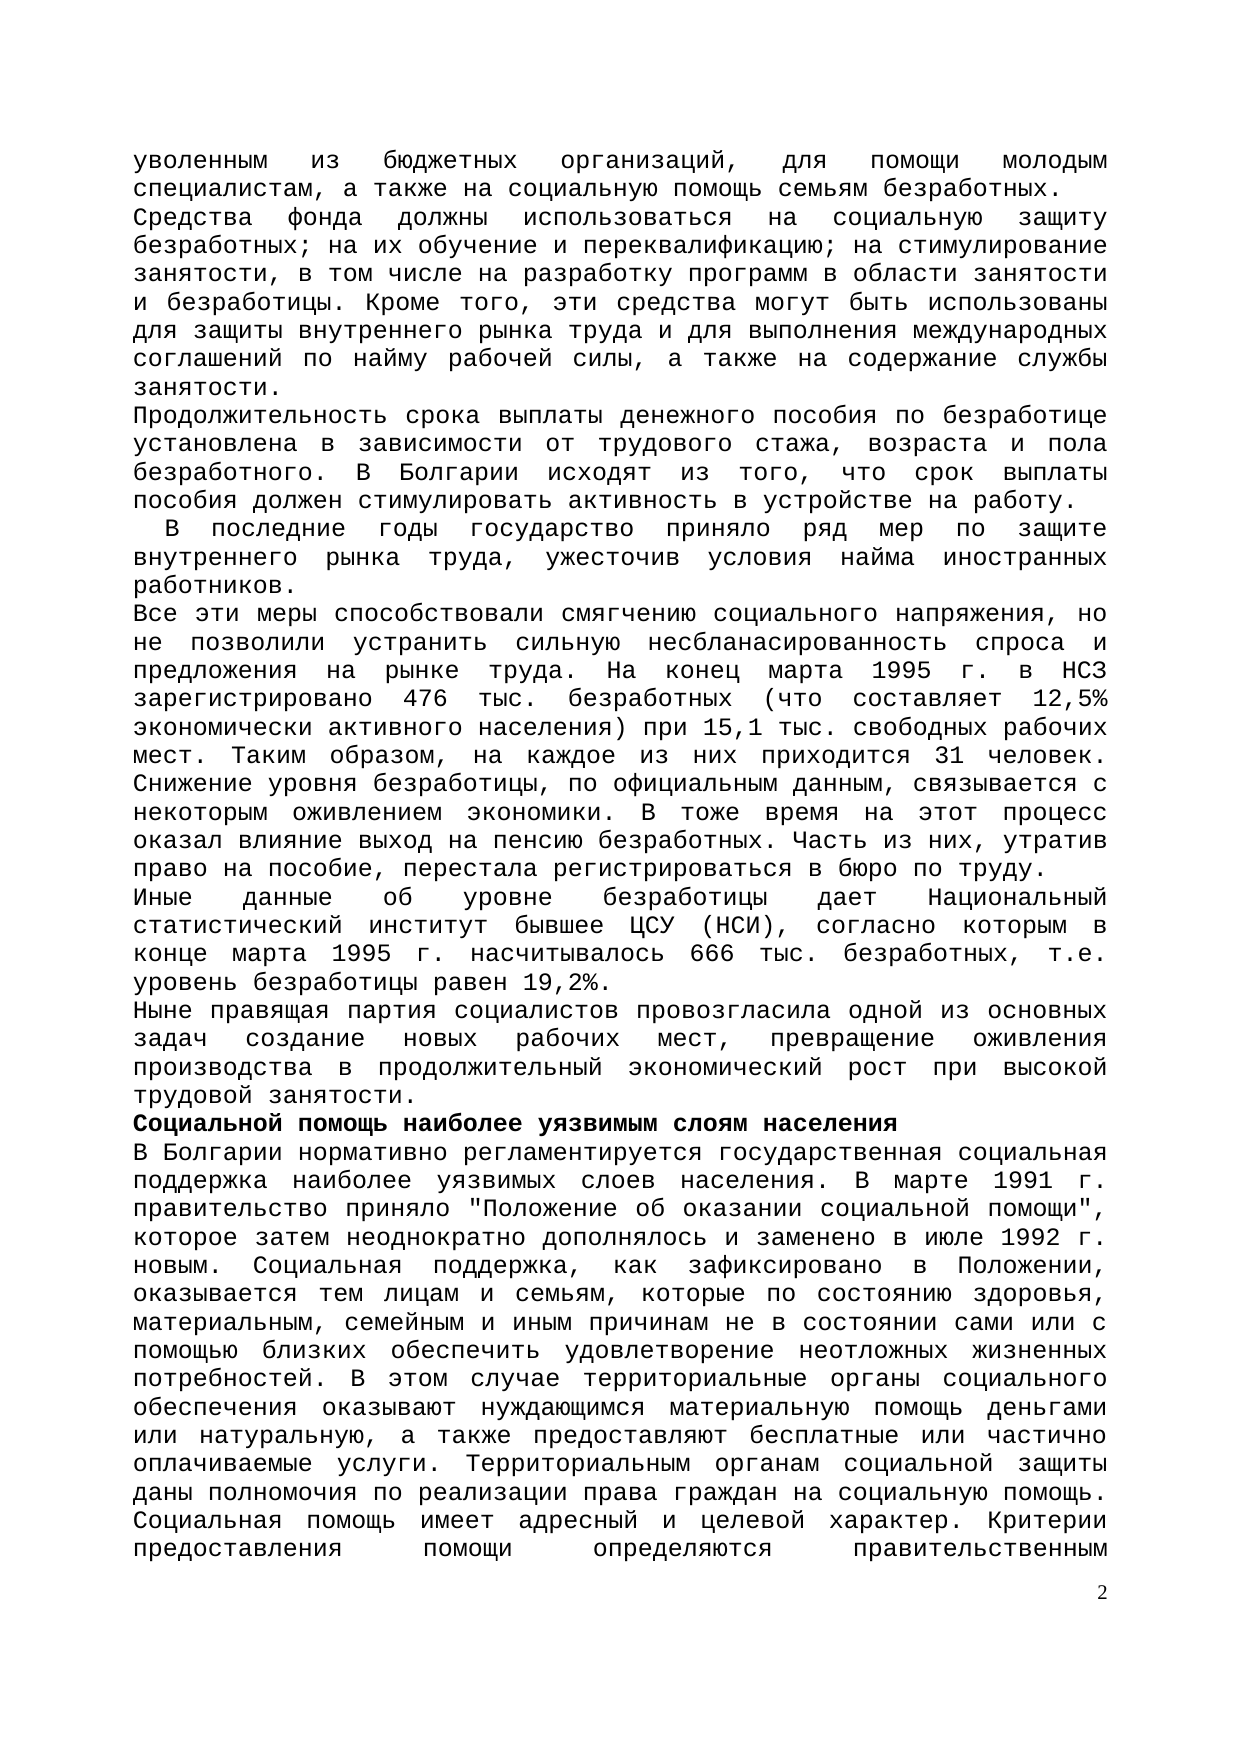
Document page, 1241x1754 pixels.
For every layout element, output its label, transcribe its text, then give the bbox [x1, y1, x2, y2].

text Все эти меры способствовали смягчению социального напряжения, но не позволили устранить сильную несбланасированность спроса и предложения на рынке труда. На конец марта 1995 г. в НСЗ зарегистрировано 476 тыс. безработных (что составляет 12,5% экономически активного населения) при 15,1 тыс. свободных рабочих мест. Таким образом, на каждое из них приходится 31 человек. Снижение уровня безработицы, по официальным данным, связывается с некоторым оживлением экономики. В тоже время на этот процесс оказал влияние выход на пенсию безработных. Часть из них, утратив право на пособие, перестала регистрироваться в бюро по труду. [133, 601, 1108, 884]
text Иные данные об уровне безработицы дает Национальный статистический институт бывшее ЦСУ (НСИ), согласно которым в конце марта 1995 г. насчитывалось 666 тыс. безработных, т.е. уровень безработицы равен 19,2%. [133, 884, 1108, 998]
text В последние годы государство приняло ряд мер по защите внутреннего рынка труда, ужесточив условия найма иностранных работников. [133, 516, 1108, 601]
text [133, 1508, 1108, 1564]
text Продолжительность срока выплаты денежного пособия по безработице установлена в зависимости от трудового стажа, возраста и пола безработного. В Болгарии исходят из того, что срок выплаты пособия должен стимулировать активность в устройстве на работу. [133, 403, 1108, 516]
text В Болгарии нормативно регламентируется государственная социальная поддержка наиболее уязвимых слоев населения. В марте 1991 г. правительство приняло "Положение об оказании социальной помощи", которое затем неоднократно дополнялось и заменено в июле 1992 г. новым. Социальная поддержка, как зафиксировано в Положении, оказывается тем лицам и семьям, которые по состоянию здоровья, материальным, семейным и иным причинам не в состоянии сами или с помощью близких обеспечить удовлетворение неотложных жизненных потребностей. В этом случае территориальные органы социального обеспечения оказывают нуждающимся материальную помощь деньгами или натуральную, а также предоставляют бесплатные или частично оплачиваемые услуги. Территориальным органам социальной защиты даны полномочия по реализации права граждан на социальную помощь. [133, 1139, 1108, 1508]
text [133, 148, 1108, 204]
text Ныне правящая партия социалистов провозгласила одной из основных задач создание новых рабочих мест, превращение оживления производства в продолжительный экономический рост при высокой трудовой занятости. [133, 998, 1108, 1111]
text Средства фонда должны использоваться на социальную защиту безработных; на их обучение и переквалификацию; на стимулирование занятости, в том числе на разработку программ в области занятости и безработицы. Кроме того, эти средства могут быть использованы для защиты внутреннего рынка труда и для выполнения международных соглашений по найму рабочей силы, а также на содержание службы занятости. [133, 204, 1108, 403]
subtitle Социальной помощь наиболее уязвимым слоям населения [133, 1111, 1108, 1139]
